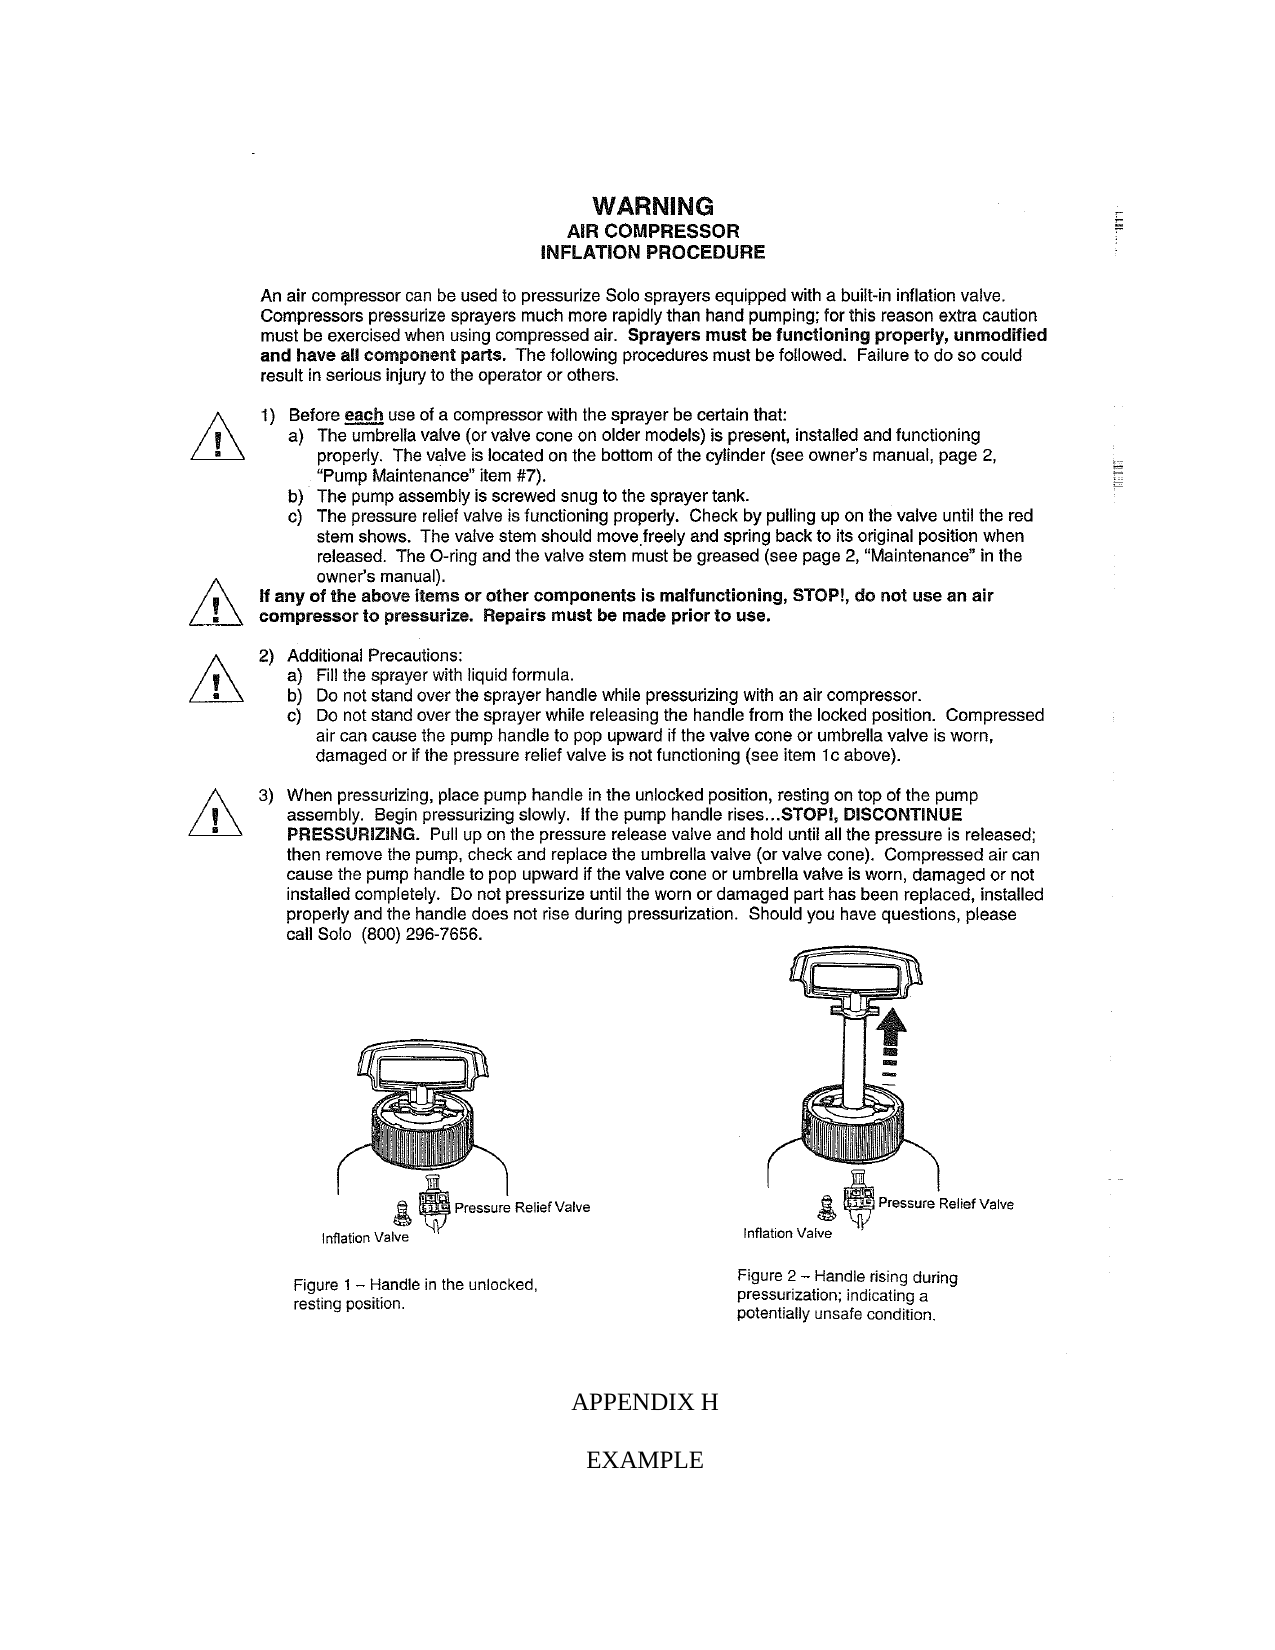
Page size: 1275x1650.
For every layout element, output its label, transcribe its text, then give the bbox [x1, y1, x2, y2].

text APPENDIX H [165, 1388, 1125, 1416]
picture [165, 150, 1125, 1388]
text EXAMPLE [165, 1445, 1125, 1474]
